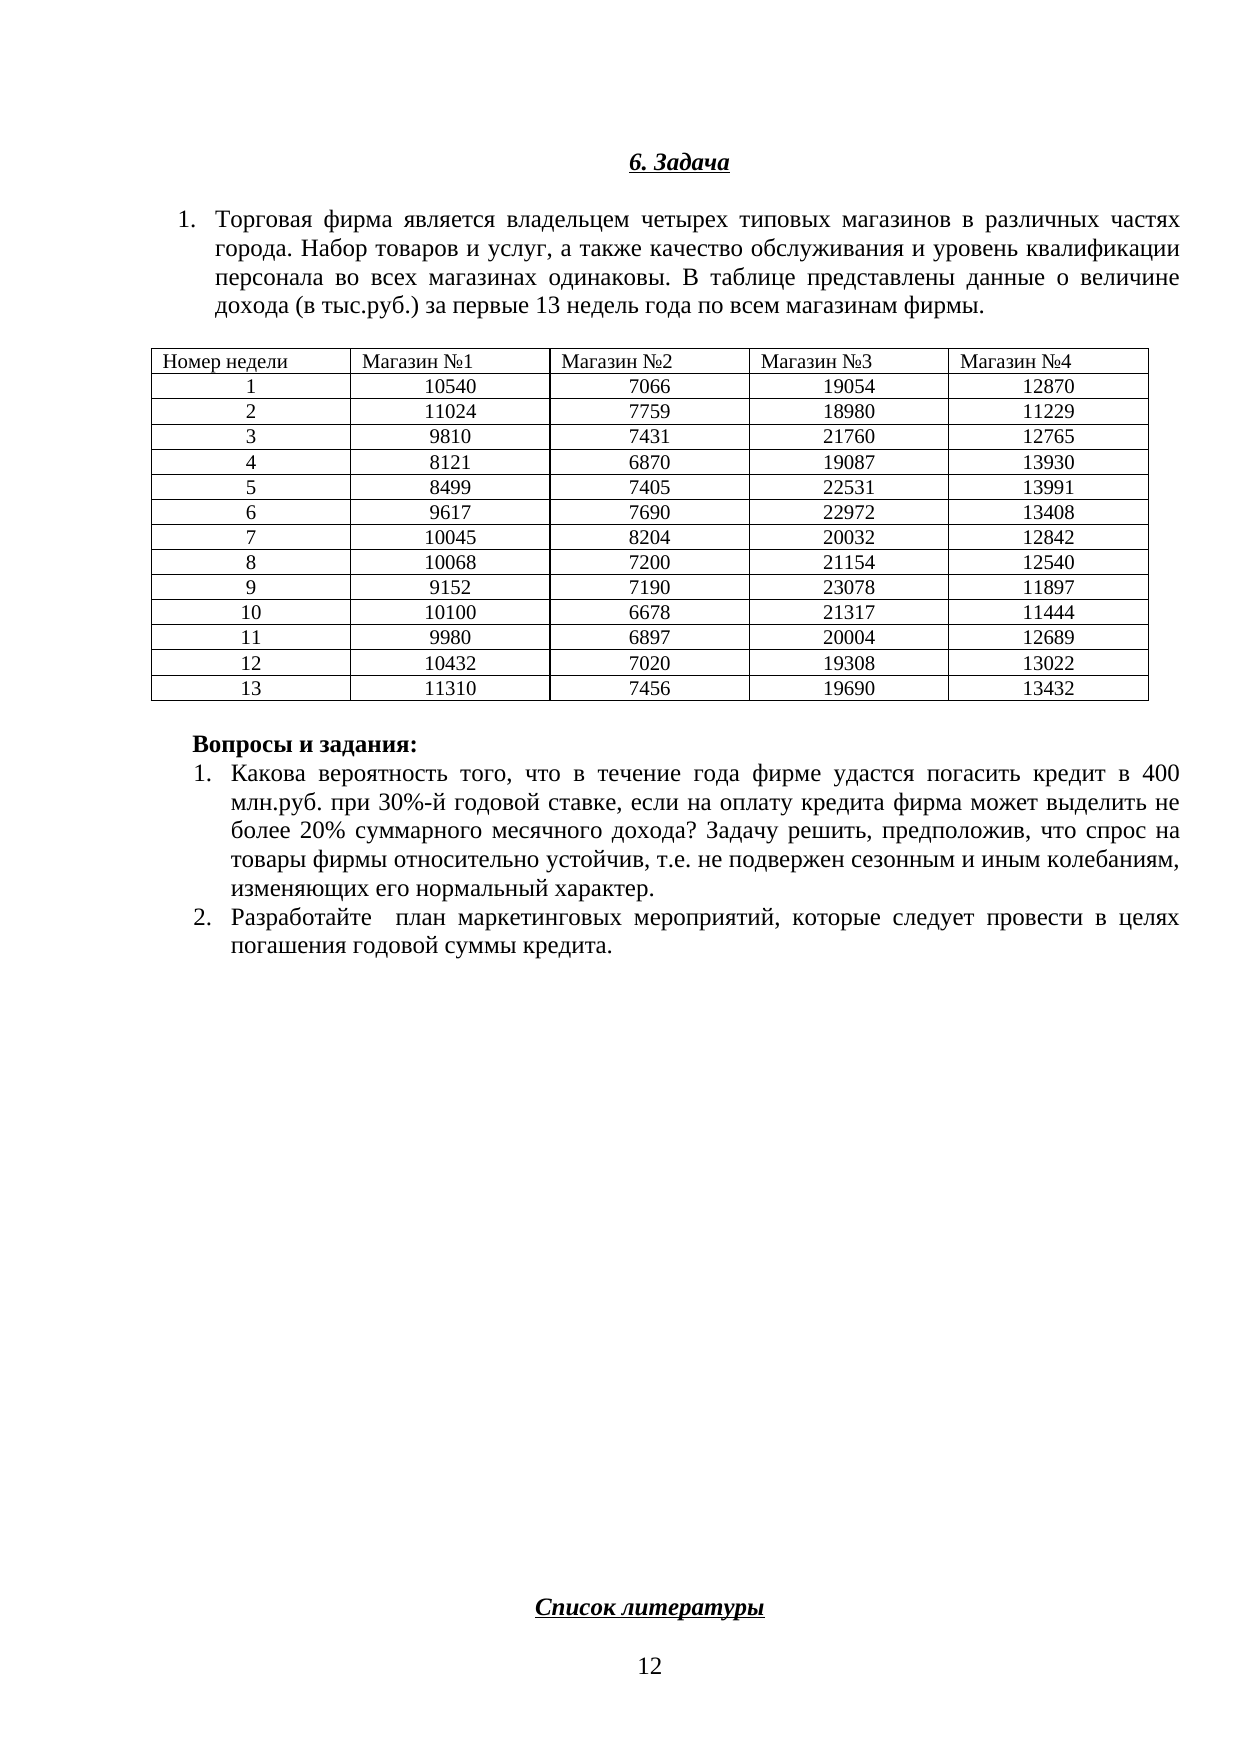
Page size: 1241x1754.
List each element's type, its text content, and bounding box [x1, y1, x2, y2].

table_cell 10045 [351, 525, 549, 549]
table_cell 12540 [949, 550, 1148, 574]
table_cell 11444 [949, 600, 1148, 624]
table_cell 7690 [551, 500, 749, 524]
table_cell 12842 [949, 525, 1148, 549]
table_cell 20004 [750, 625, 948, 649]
table_cell 7431 [551, 425, 749, 448]
table_cell 8121 [351, 450, 549, 474]
table_cell 7020 [551, 650, 749, 674]
table_cell 7405 [551, 475, 749, 499]
table_cell 18980 [750, 399, 948, 423]
table_cell 6897 [551, 625, 749, 649]
table_cell 9617 [351, 500, 549, 524]
table_cell 11024 [351, 399, 549, 423]
table_cell 8499 [351, 475, 549, 499]
table_cell 12689 [949, 625, 1148, 649]
table_cell 5 [152, 475, 350, 499]
table_cell 19087 [750, 450, 948, 474]
table_cell 6870 [551, 450, 749, 474]
table_cell 22972 [750, 500, 948, 524]
list Какова вероятность того, что в течение года фирме удастся погасить кредит в 400 млн.руб. при 30%-й годовой ставке, если на оплату кредита фирма может выделить не более 20% суммарного месячного дохода? Задачу решить, предположив, что спрос на товары фирмы относительно устойчив, т.е. не подвержен сезонным и иным колебаниям, изменяющих его нормальный характер. [193, 758, 1181, 902]
text 6. Задача [177, 147, 1181, 176]
table_cell 11 [152, 625, 350, 649]
table_cell 10540 [351, 374, 549, 398]
table_cell 9152 [351, 575, 549, 599]
table_cell 8204 [551, 525, 749, 549]
table_cell 9 [152, 575, 350, 599]
table_cell 10100 [351, 600, 549, 624]
table_header Магазин №2 [551, 349, 749, 373]
text Список литературы [118, 1592, 1181, 1621]
table_cell 19054 [750, 374, 948, 398]
table_cell 11229 [949, 399, 1148, 423]
table_cell 13022 [949, 650, 1148, 674]
table_cell 11310 [351, 676, 549, 699]
table_cell 23078 [750, 575, 948, 599]
table_cell 19690 [750, 676, 948, 699]
text Вопросы и задания: [118, 729, 1181, 758]
table_cell 7 [152, 525, 350, 549]
table_cell 8 [152, 550, 350, 574]
table_header Магазин №4 [949, 349, 1148, 373]
table_cell 6678 [551, 600, 749, 624]
table_cell 13 [152, 676, 350, 699]
list Торговая фирма является владельцем четырех типовых магазинов в различных частях города. Набор товаров и услуг, а также качество обслуживания и уровень квалификации персонала во всех магазинах одинаковы. В таблице представлены данные о величине дохода (в тыс.руб.) за первые 13 недель года по всем магазинам фирмы. [177, 204, 1181, 319]
table_header Магазин №3 [750, 349, 948, 373]
table_cell 10 [152, 600, 350, 624]
table_cell 6 [152, 500, 350, 524]
table_header Магазин №1 [351, 349, 549, 373]
table_cell 12765 [949, 425, 1148, 448]
table_cell 21154 [750, 550, 948, 574]
table_cell 10068 [351, 550, 549, 574]
table_cell 7066 [551, 374, 749, 398]
table_cell 7190 [551, 575, 749, 599]
table_header Номер недели [152, 349, 350, 373]
table_cell 21317 [750, 600, 948, 624]
table_cell 13432 [949, 676, 1148, 699]
table_cell 2 [152, 399, 350, 423]
list Разработайте план маркетинговых мероприятий, которые следует провести в целях погашения годовой суммы кредита. [193, 902, 1181, 959]
table_cell 19308 [750, 650, 948, 674]
table_cell 3 [152, 425, 350, 448]
table_cell 1 [152, 374, 350, 398]
table_cell 21760 [750, 425, 948, 448]
table_cell 9980 [351, 625, 549, 649]
table_cell 9810 [351, 425, 549, 448]
table_cell 12 [152, 650, 350, 674]
table_cell 22531 [750, 475, 948, 499]
table_cell 11897 [949, 575, 1148, 599]
table_cell 7200 [551, 550, 749, 574]
table_cell 7759 [551, 399, 749, 423]
table_cell 20032 [750, 525, 948, 549]
table_cell 13930 [949, 450, 1148, 474]
table_cell 7456 [551, 676, 749, 699]
table_cell 12870 [949, 374, 1148, 398]
table_cell 13408 [949, 500, 1148, 524]
table_cell 13991 [949, 475, 1148, 499]
table_cell 4 [152, 450, 350, 474]
table_cell 10432 [351, 650, 549, 674]
